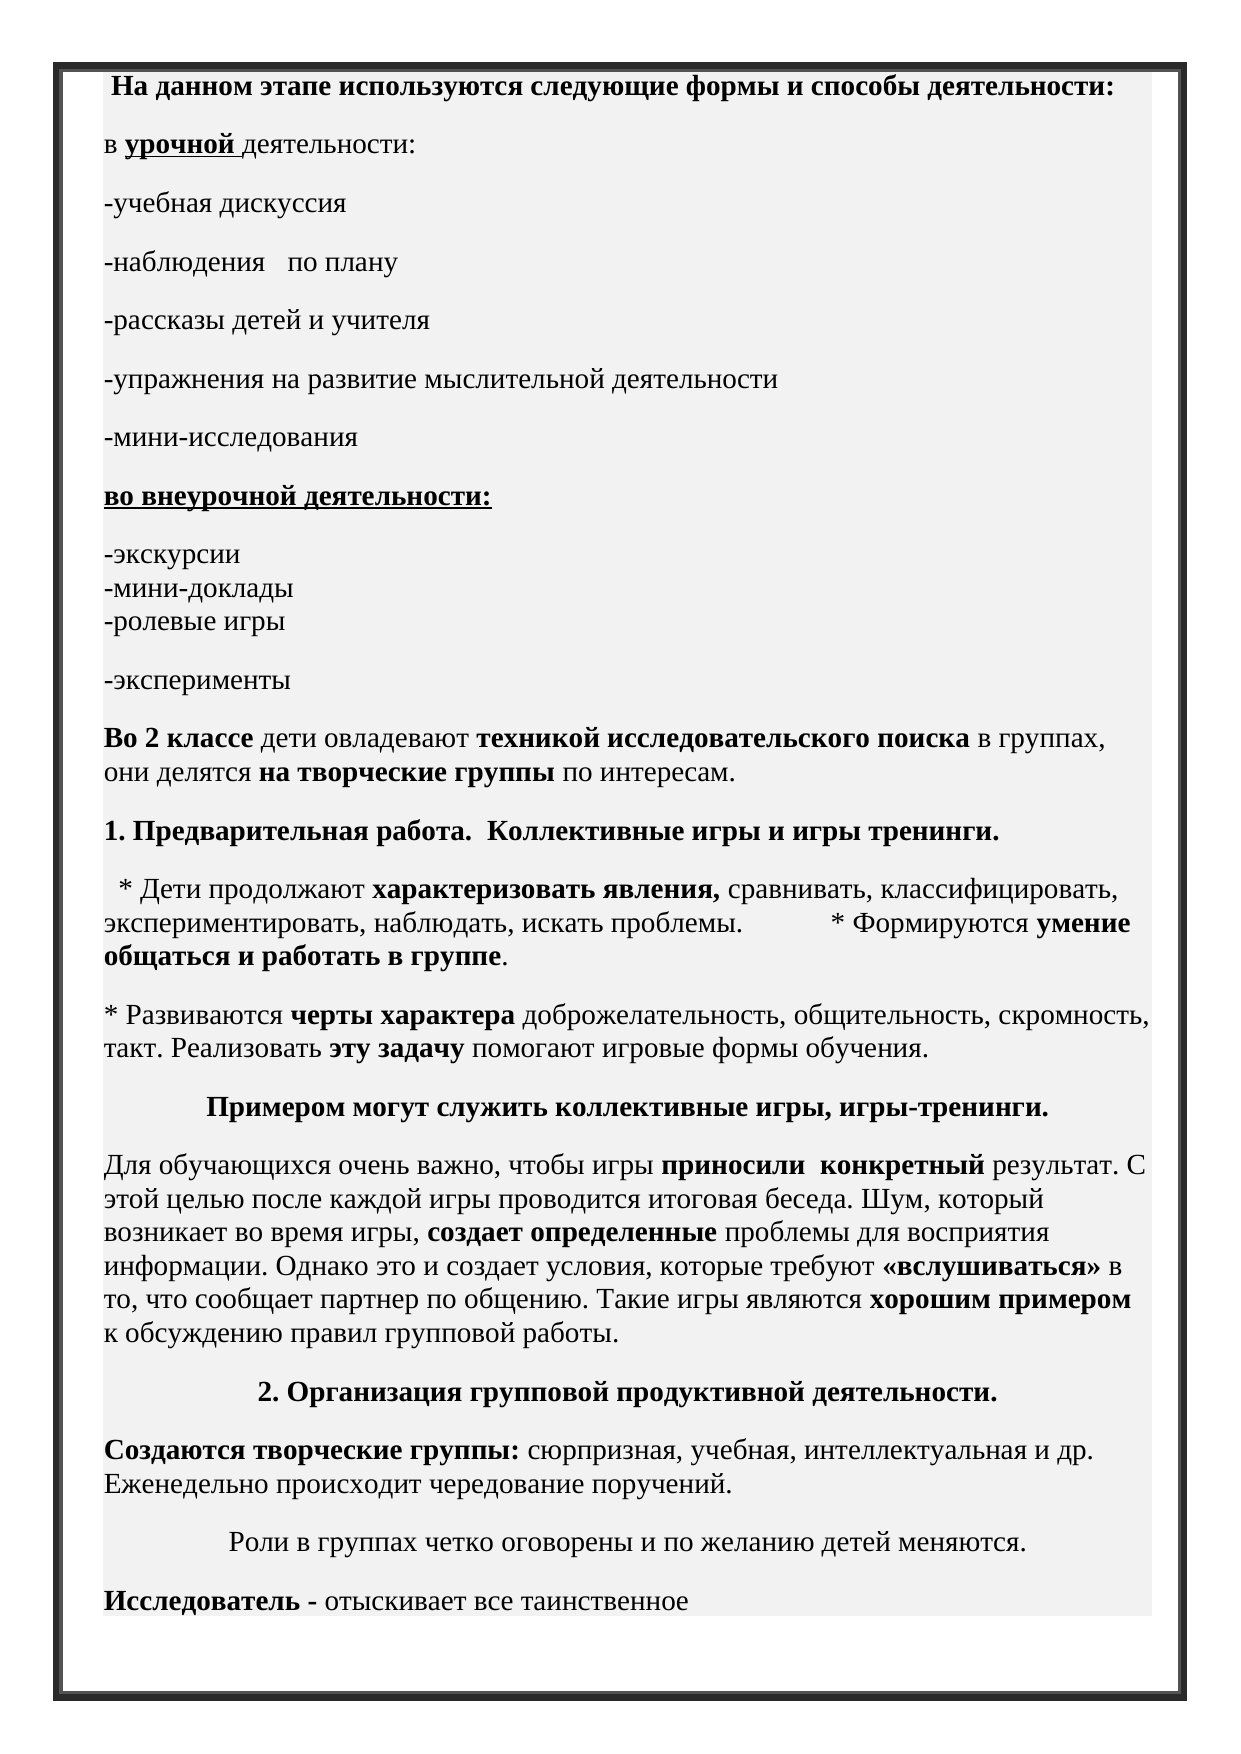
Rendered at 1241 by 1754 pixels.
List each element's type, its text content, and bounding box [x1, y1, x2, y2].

text в урочной деятельности: [103, 127, 1152, 160]
text -упражнения на развитие мыслительной деятельности [103, 361, 1152, 394]
text Создаются творческие группы: сюрпризная, учебная, интеллектуальная и др. Еженедельно происходит чередование поручений. [103, 1432, 1152, 1499]
text -учебная дискуссия [103, 185, 1152, 219]
text Исследователь - отыскивает все таинственное [103, 1583, 1152, 1616]
text * Развиваются черты характера доброжелательность, общительность, скромность, такт. Реализовать эту задачу помогают игровые формы обучения. [103, 997, 1152, 1064]
text во внеурочной деятельности: [103, 478, 1152, 511]
text -эксперименты [103, 662, 1152, 696]
text 2. Организация групповой продуктивной деятельности. [103, 1374, 1152, 1407]
text Во 2 классе дети овладевают техникой исследовательского поиска в группах, они делятся на творческие группы по интересам. [103, 721, 1152, 788]
text Для обучающихся очень важно, чтобы игры приносили конкретный результат. С этой целью после каждой игры проводится итоговая беседа. Шум, который возникает во время игры, создает определенные проблемы для восприятия информации. Однако это и создает условия, которые требуют «вслушиваться» в то, что сообщает партнер по общению. Такие игры являются хорошим примером к обсуждению правил групповой работы. [103, 1147, 1152, 1349]
text Примером могут служить коллективные игры, игры-тренинги. [103, 1089, 1152, 1122]
text * Дети продолжают характеризовать явления, сравнивать, классифицировать, экспериментировать, наблюдать, искать проблемы. * Формируются умение общаться и работать в группе. [103, 871, 1152, 972]
text -мини-исследования [103, 419, 1152, 453]
text -экскурсии -мини-доклады -ролевые игры [103, 536, 1152, 637]
text -наблюдения по плану [103, 244, 1152, 277]
text -рассказы детей и учителя [103, 302, 1152, 336]
text Роли в группах четко оговорены и по желанию детей меняются. [103, 1524, 1152, 1558]
text 1. Предварительная работа. Коллективные игры и игры тренинги. [103, 813, 1152, 846]
text На данном этапе используются следующие формы и способы деятельности: [103, 72, 1152, 102]
